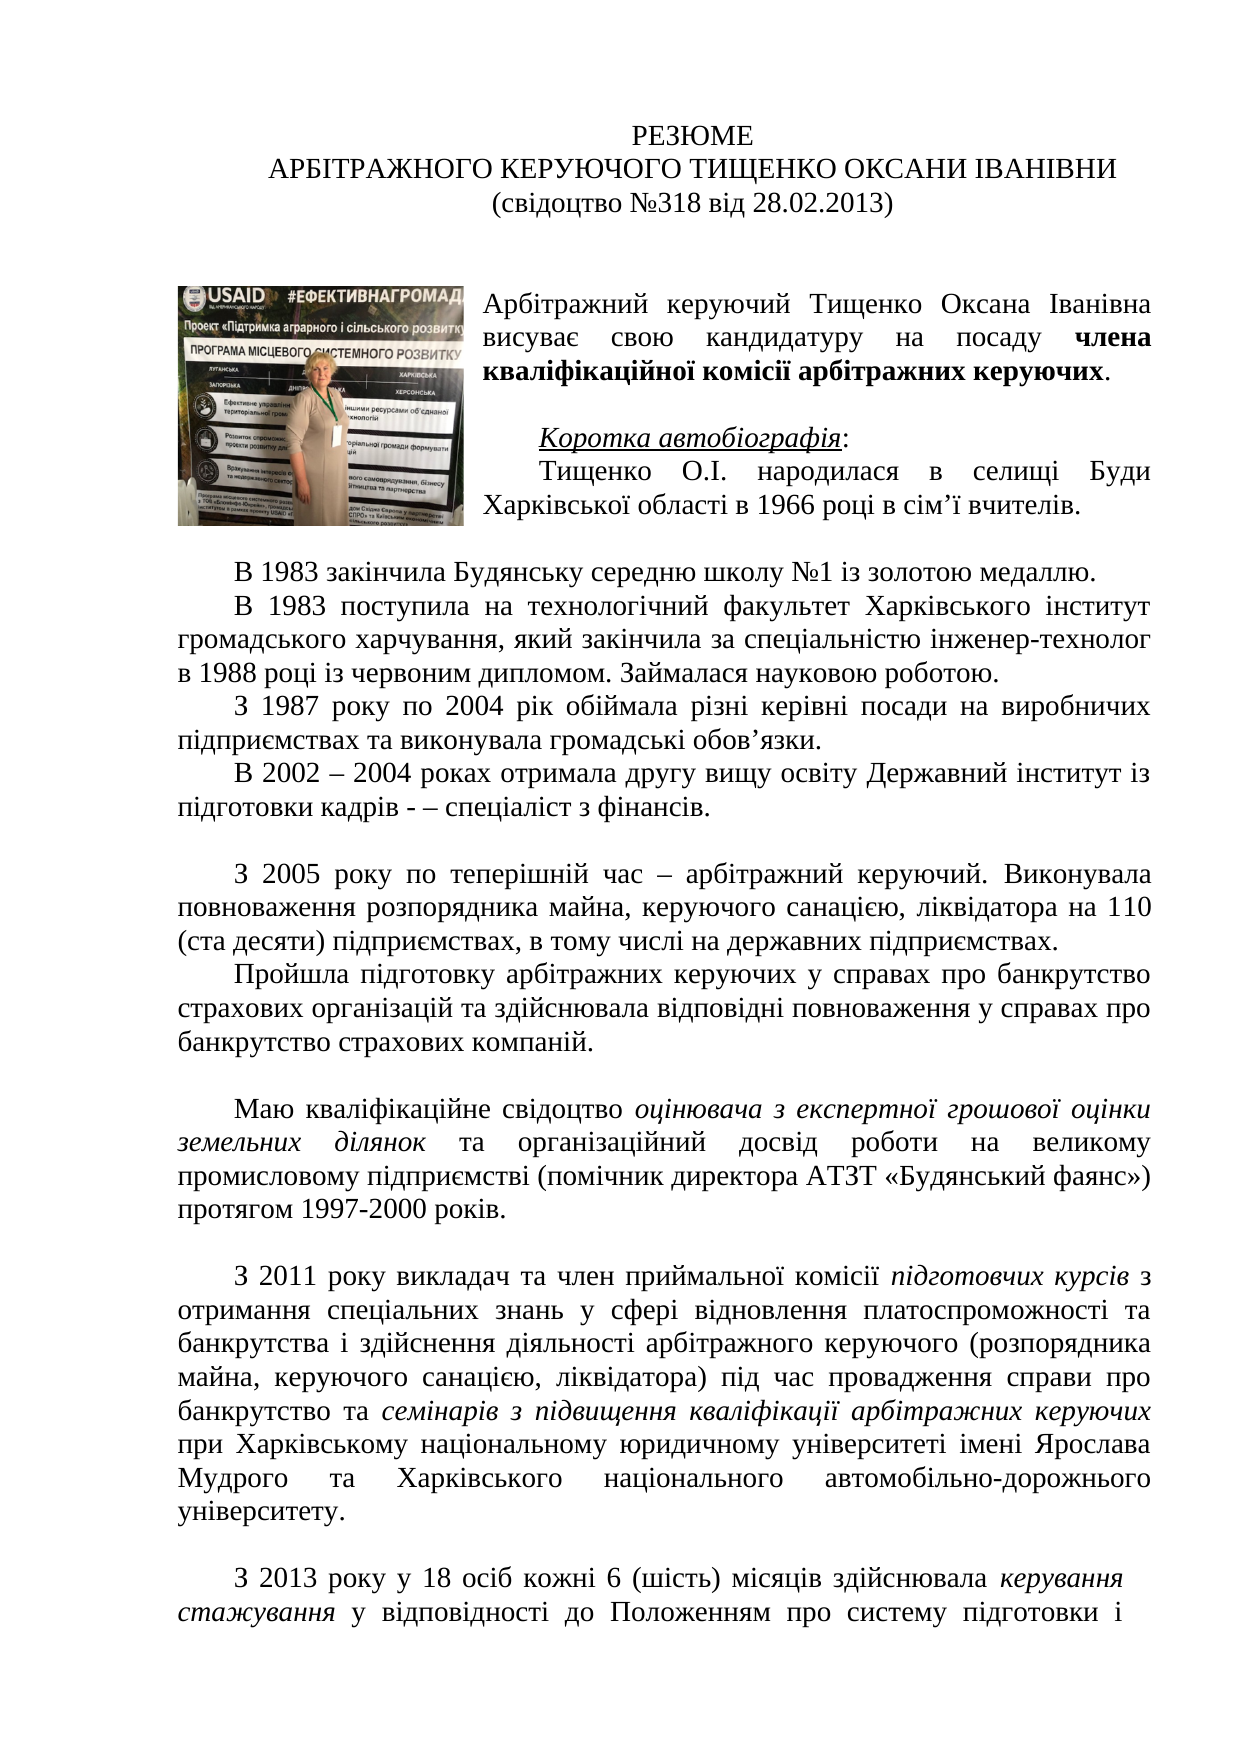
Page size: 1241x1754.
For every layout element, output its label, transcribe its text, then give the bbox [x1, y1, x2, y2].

text В 1983 закінчила Будянську середню школу №1 із золотою медаллю. [177, 554, 1152, 588]
text Арбітражний керуючий Тищенко Оксана Іванівна висуває свою кандидатуру на посаду члена кваліфікаційної комісії арбітражних керуючих. [464, 286, 1152, 386]
text З 2005 року по теперішній час – арбітражний керуючий. Виконувала повноваження розпорядника майна, керуючого санацією, ліквідатора на 110 (ста десяти) підприємствах, в тому числі на державних підприємствах. [177, 856, 1152, 957]
text (свідоцтво №318 від 28.02.2013) [177, 185, 1152, 219]
text З 1987 року по 2004 рік обіймала різні керівні посади на виробничих підприємствах та виконувала громадські обов’язки. [177, 688, 1152, 755]
text В 1983 поступила на технологічний факультет Харківського інститут громадського харчування, який закінчила за спеціальністю інженер-технолог в 1988 році із червоним дипломом. Займалася науковою роботою. [177, 588, 1152, 688]
text Пройшла підготовку арбітражних керуючих у справах про банкрутство страхових організацій та здійснювала відповідні повноваження у справах про банкрутство страхових компаній. [177, 957, 1152, 1057]
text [177, 1560, 1123, 1627]
text Тищенко О.І. народилася в селищі Буди Харківської області в 1966 році в сім’ї вчителів. [464, 453, 1152, 521]
text З 2011 року викладач та член приймальної комісії підготовчих курсів з отримання спеціальних знань у сфері відновлення платоспроможності та банкрутства і здійснення діяльності арбітражного керуючого (розпорядника майна, керуючого санацією, ліквідатора) під час провадження справи про банкрутство та семінарів з підвищення кваліфікації арбітражних керуючих при Харківському національному юридичному університеті імені Ярослава Мудрого та Харківського національного автомобільно-дорожнього університету. [177, 1258, 1152, 1527]
picture [177, 286, 464, 526]
text В 2002 – 2004 роках отримала другу вищу освіту Державний інститут із підготовки кадрів - – спеціаліст з фінансів. [177, 755, 1152, 822]
text Коротка автобіографія: [464, 420, 1152, 453]
text РЕЗЮМЕ [177, 118, 1152, 152]
text Маю кваліфікаційне свідоцтво оцінювача з експертної грошової оцінки земельних ділянок та організаційний досвід роботи на великому промисловому підприємстві (помічник директора АТЗТ «Будянський фаянс») протягом 1997-2000 років. [177, 1091, 1152, 1225]
text АРБІТРАЖНОГО КЕРУЮЧОГО ТИЩЕНКО ОКСАНИ ІВАНІВНИ [177, 152, 1152, 185]
